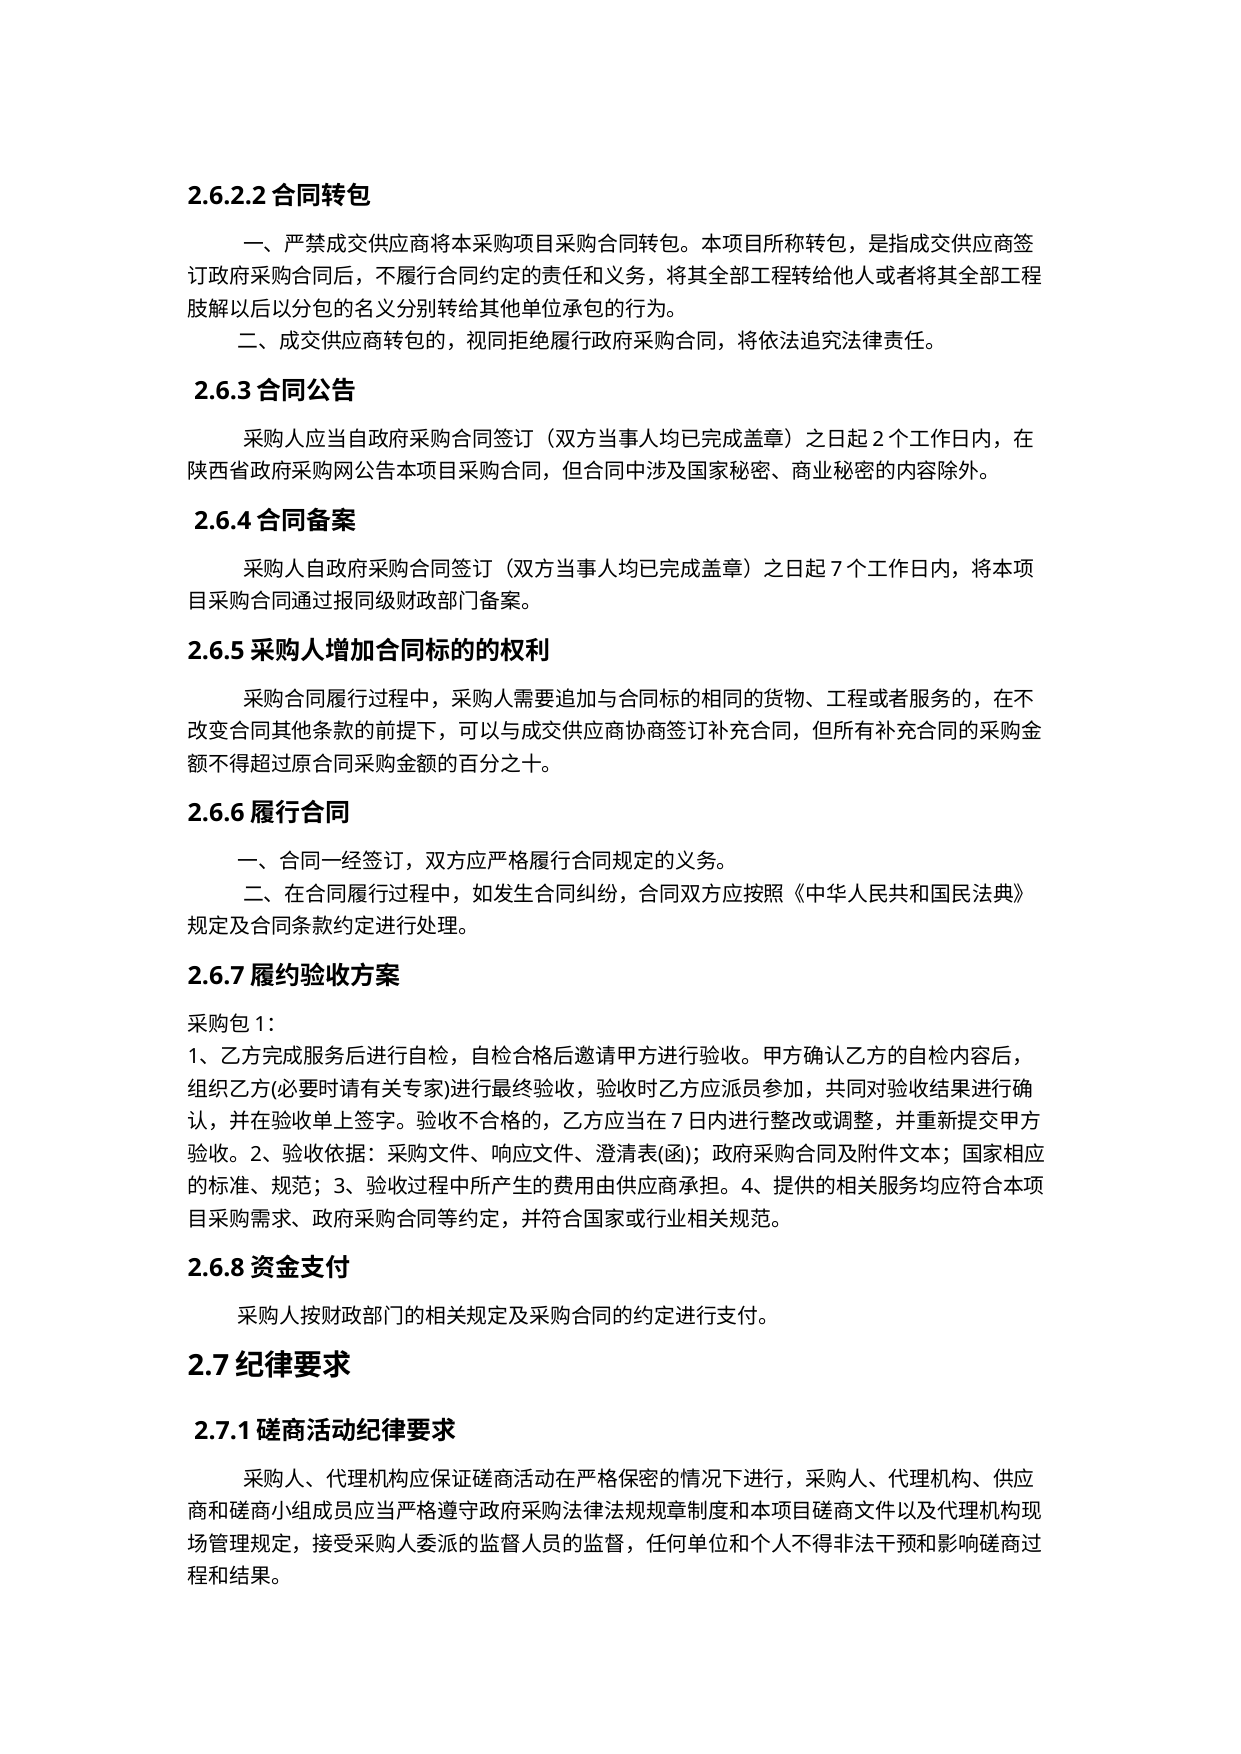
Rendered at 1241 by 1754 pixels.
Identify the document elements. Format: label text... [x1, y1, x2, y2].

text 2.7.1磋商活动纪律要求 [187, 1397, 1053, 1462]
text 采购人按财政部门的相关规定及采购合同的约定进行支付。 [187, 1299, 1053, 1332]
text 采购包1： [187, 1007, 1053, 1039]
text 二、成交供应商转包的，视同拒绝履行政府采购合同，将依法追究法律责任。 [187, 324, 1053, 357]
text 1、乙方完成服务后进行自检，自检合格后邀请甲方进行验收。甲方确认乙方的自检内容后，组织乙方(必要时请有关专家)进行最终验收，验收时乙方应派员参加，共同对验收结果进行确认，并在验收单上签字。验收不合格的，乙方应当在7日内进行整改或调整，并重新提交甲方验收。2、验收依据：采购文件、响应文件、澄清表(函)；政府采购合同及附件文本；国家相应的标准、规范；3、验收过程中所产生的费用由供应商承担。4、提供的相关服务均应符合本项目采购需求、政府采购合同等约定，并符合国家或行业相关规范。 [187, 1039, 1053, 1234]
text 2.6.3合同公告 [187, 357, 1053, 422]
text 采购合同履行过程中，采购人需要追加与合同标的相同的货物、工程或者服务的，在不改变合同其他条款的前提下，可以与成交供应商协商签订补充合同，但所有补充合同的采购金额不得超过原合同采购金额的百分之十。 [187, 682, 1053, 779]
text 2.7纪律要求 [187, 1332, 1053, 1397]
text 采购人应当自政府采购合同签订（双方当事人均已完成盖章）之日起2个工作日内，在陕西省政府采购网公告本项目采购合同，但合同中涉及国家秘密、商业秘密的内容除外。 [187, 422, 1053, 487]
text 2.6.4合同备案 [187, 487, 1053, 552]
text 二、在合同履行过程中，如发生合同纠纷，合同双方应按照《中华人民共和国民法典》规定及合同条款约定进行处理。 [187, 877, 1053, 942]
text 2.6.2.2合同转包 [187, 162, 1053, 227]
text 2.6.7履约验收方案 [187, 942, 1053, 1007]
text 2.6.6履行合同 [187, 779, 1053, 844]
text 一、严禁成交供应商将本采购项目采购合同转包。本项目所称转包，是指成交供应商签订政府采购合同后，不履行合同约定的责任和义务，将其全部工程转给他人或者将其全部工程肢解以后以分包的名义分别转给其他单位承包的行为。 [187, 227, 1053, 324]
text 一、合同一经签订，双方应严格履行合同规定的义务。 [187, 844, 1053, 877]
text 2.6.5采购人增加合同标的的权利 [187, 617, 1053, 682]
text 采购人、代理机构应保证磋商活动在严格保密的情况下进行，采购人、代理机构、供应商和磋商小组成员应当严格遵守政府采购法律法规规章制度和本项目磋商文件以及代理机构现场管理规定，接受采购人委派的监督人员的监督，任何单位和个人不得非法干预和影响磋商过程和结果。 [187, 1462, 1053, 1592]
text 采购人自政府采购合同签订（双方当事人均已完成盖章）之日起7个工作日内，将本项目采购合同通过报同级财政部门备案。 [187, 552, 1053, 617]
text 2.6.8资金支付 [187, 1234, 1053, 1299]
